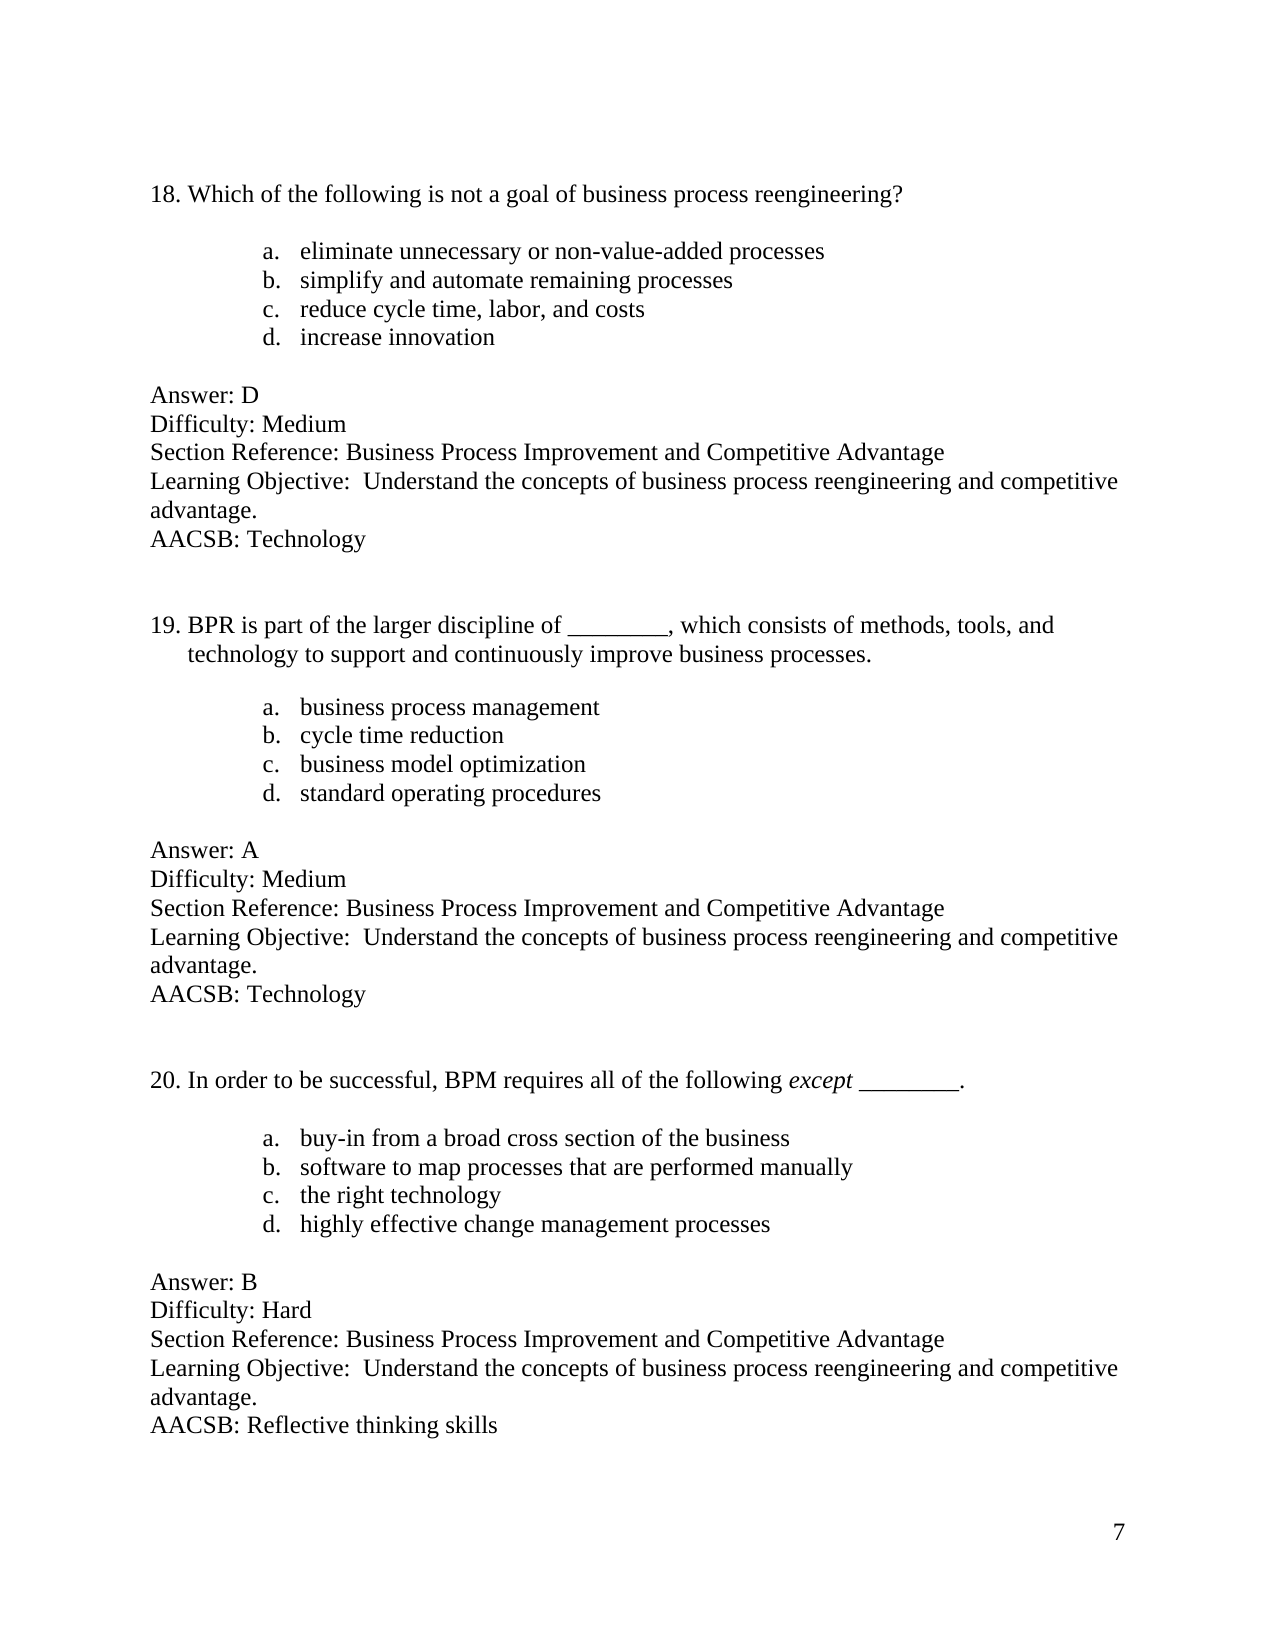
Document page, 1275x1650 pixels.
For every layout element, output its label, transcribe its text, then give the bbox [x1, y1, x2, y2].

list BPR is part of the larger discipline of ________, which consists of methods, tools, and technology to support and continuously improve business processes. [150, 610, 1125, 667]
list simplify and automate remaining processes [262, 265, 1125, 294]
text AACSB: Reflective thinking skills [150, 1410, 1125, 1439]
list standard operating procedures [262, 778, 1125, 807]
list highly effective change management processes [262, 1209, 1125, 1238]
list buy-in from a broad cross section of the business [262, 1123, 1125, 1152]
list business model optimization [262, 749, 1125, 778]
text Answer: B [150, 1267, 1125, 1295]
text Section Reference: Business Process Improvement and Competitive Advantage [150, 437, 1125, 466]
list the right technology [262, 1180, 1125, 1209]
text Section Reference: Business Process Improvement and Competitive Advantage [150, 893, 1125, 922]
list reduce cycle time, labor, and costs [262, 294, 1125, 322]
list In order to be successful, BPM requires all of the following except ________. [150, 1065, 1125, 1094]
text Difficulty: Medium [150, 864, 1125, 893]
text AACSB: Technology [150, 524, 1125, 552]
text Learning Objective: Understand the concepts of business process reengineering and competitive advantage. [150, 922, 1125, 979]
text AACSB: Technology [150, 979, 1125, 1008]
text Answer: D [150, 380, 1125, 409]
list cycle time reduction [262, 720, 1125, 749]
list business process management [262, 692, 1125, 720]
text Difficulty: Hard [150, 1295, 1125, 1324]
list eliminate unnecessary or non-value-added processes [262, 236, 1125, 265]
text Learning Objective: Understand the concepts of business process reengineering and competitive advantage. [150, 466, 1125, 524]
text Learning Objective: Understand the concepts of business process reengineering and competitive advantage. [150, 1353, 1125, 1410]
list increase innovation [262, 322, 1125, 351]
list Which of the following is not a goal of business process reengineering? [150, 179, 1125, 207]
text Answer: A [150, 835, 1125, 864]
text Difficulty: Medium [150, 409, 1125, 437]
text Section Reference: Business Process Improvement and Competitive Advantage [150, 1324, 1125, 1353]
list software to map processes that are performed manually [262, 1152, 1125, 1180]
